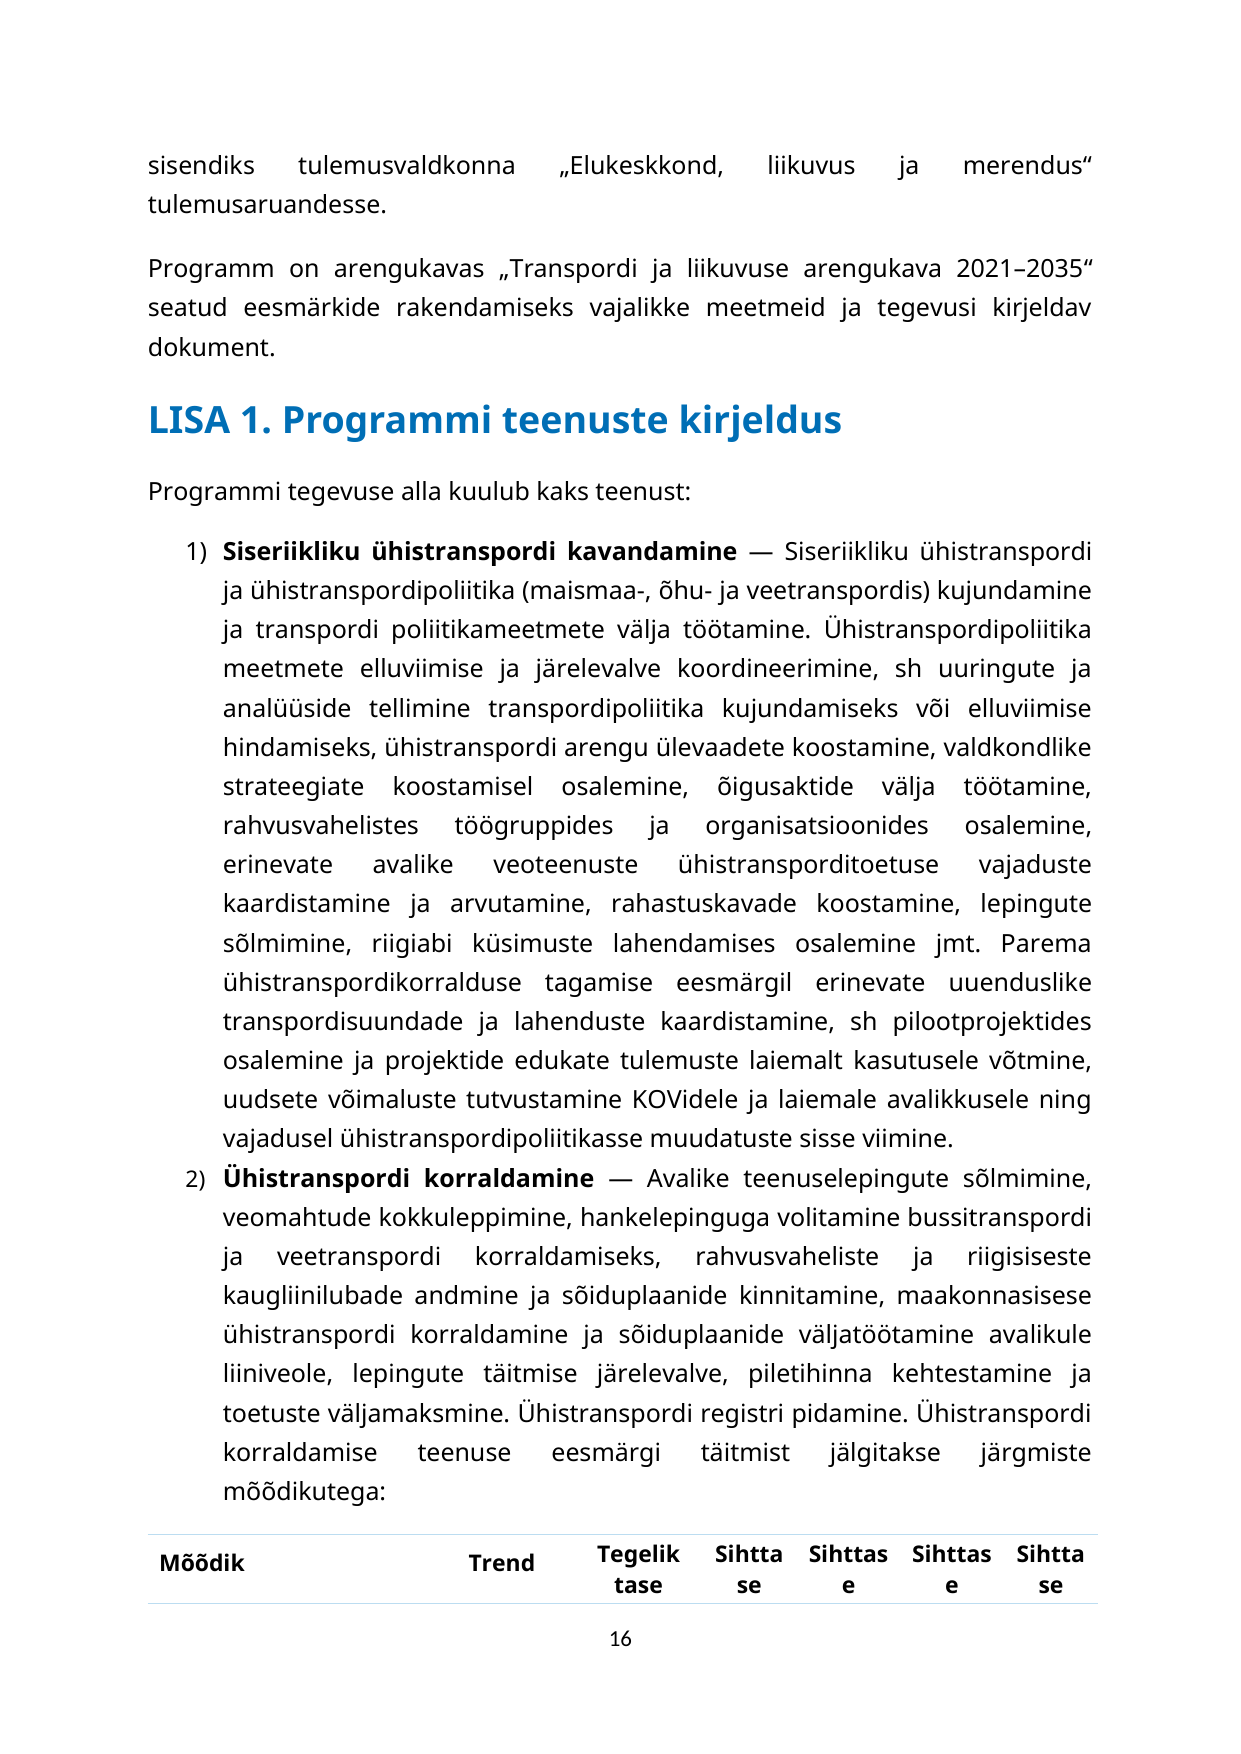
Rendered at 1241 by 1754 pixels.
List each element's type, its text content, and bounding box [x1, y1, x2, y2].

table_header Sihttase (2027) [900, 1535, 1003, 1603]
text Programm on arengukavas „Transpordi ja liikuvuse arengukava 2021–2035“ seatud eesmärkide rakendamiseks vajalikke meetmeid ja tegevusi kirjeldav dokument. [148, 251, 1093, 363]
table_header Sihttase (2028) [1003, 1535, 1098, 1603]
list Ühistranspordi korraldamine ― Avalike teenuselepingute sõlmimine, veomahtude kokkuleppimine, hankelepinguga volitamine bussitranspordi ja veetranspordi korraldamiseks, rahvusvaheliste ja riigisiseste kaugliinilubade andmine ja sõiduplaanide kinnitamine, maakonnasisese ühistranspordi korraldamine ja sõiduplaanide väljatöötamine avalikule liiniveole, lepingute täitmise järelevalve, piletihinna kehtestamine ja toetuste väljamaksmine. Ühistranspordi registri pidamine. Ühistranspordi korraldamise teenuse eesmärgi täitmist jälgitakse järgmiste mõõdikutega: [185, 1160, 1093, 1508]
table_header Tegelik tase (2023) [575, 1535, 701, 1603]
list Siseriikliku ühistranspordi kavandamine ― Siseriikliku ühistranspordi ja ühistranspordipoliitika (maismaa-, õhu- ja veetranspordis) kujundamine ja transpordi poliitikameetmete välja töötamine. Ühistranspordipoliitika meetmete elluviimise ja järelevalve koordineerimine, sh uuringute ja analüüside tellimine transpordipoliitika kujundamiseks või elluviimise hindamiseks, ühistranspordi arengu ülevaadete koostamine, valdkondlike strateegiate koostamisel osalemine, õigusaktide välja töötamine, rahvusvahelistes töögruppides ja organisatsioonides osalemine, erinevate avalike veoteenuste ühistransporditoetuse vajaduste kaardistamine ja arvutamine, rahastuskavade koostamine, lepingute sõlmimine, riigiabi küsimuste lahendamises osalemine jmt. Parema ühistranspordikorralduse tagamise eesmärgil erinevate uuenduslike transpordisuundade ja lahenduste kaardistamine, sh pilootprojektides osalemine ja projektide edukate tulemuste laiemalt kasutusele võtmine, uudsete võimaluste tutvustamine KOVidele ja laiemale avalikkusele ning vajadusel ühistranspordipoliitikasse muudatuste sisse viimine. [185, 534, 1093, 1155]
table_header Mõõdik [148, 1535, 457, 1603]
text LISA 1. Programmi teenuste kirjeldus [148, 393, 1093, 444]
text Programmi tegevuse alla kuulub kaks teenust: [148, 474, 1093, 508]
table_header Sihttase (2026) [797, 1535, 900, 1603]
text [148, 148, 1093, 221]
table_header Trend [457, 1535, 575, 1603]
table_header Sihttase (2025) [701, 1535, 797, 1603]
